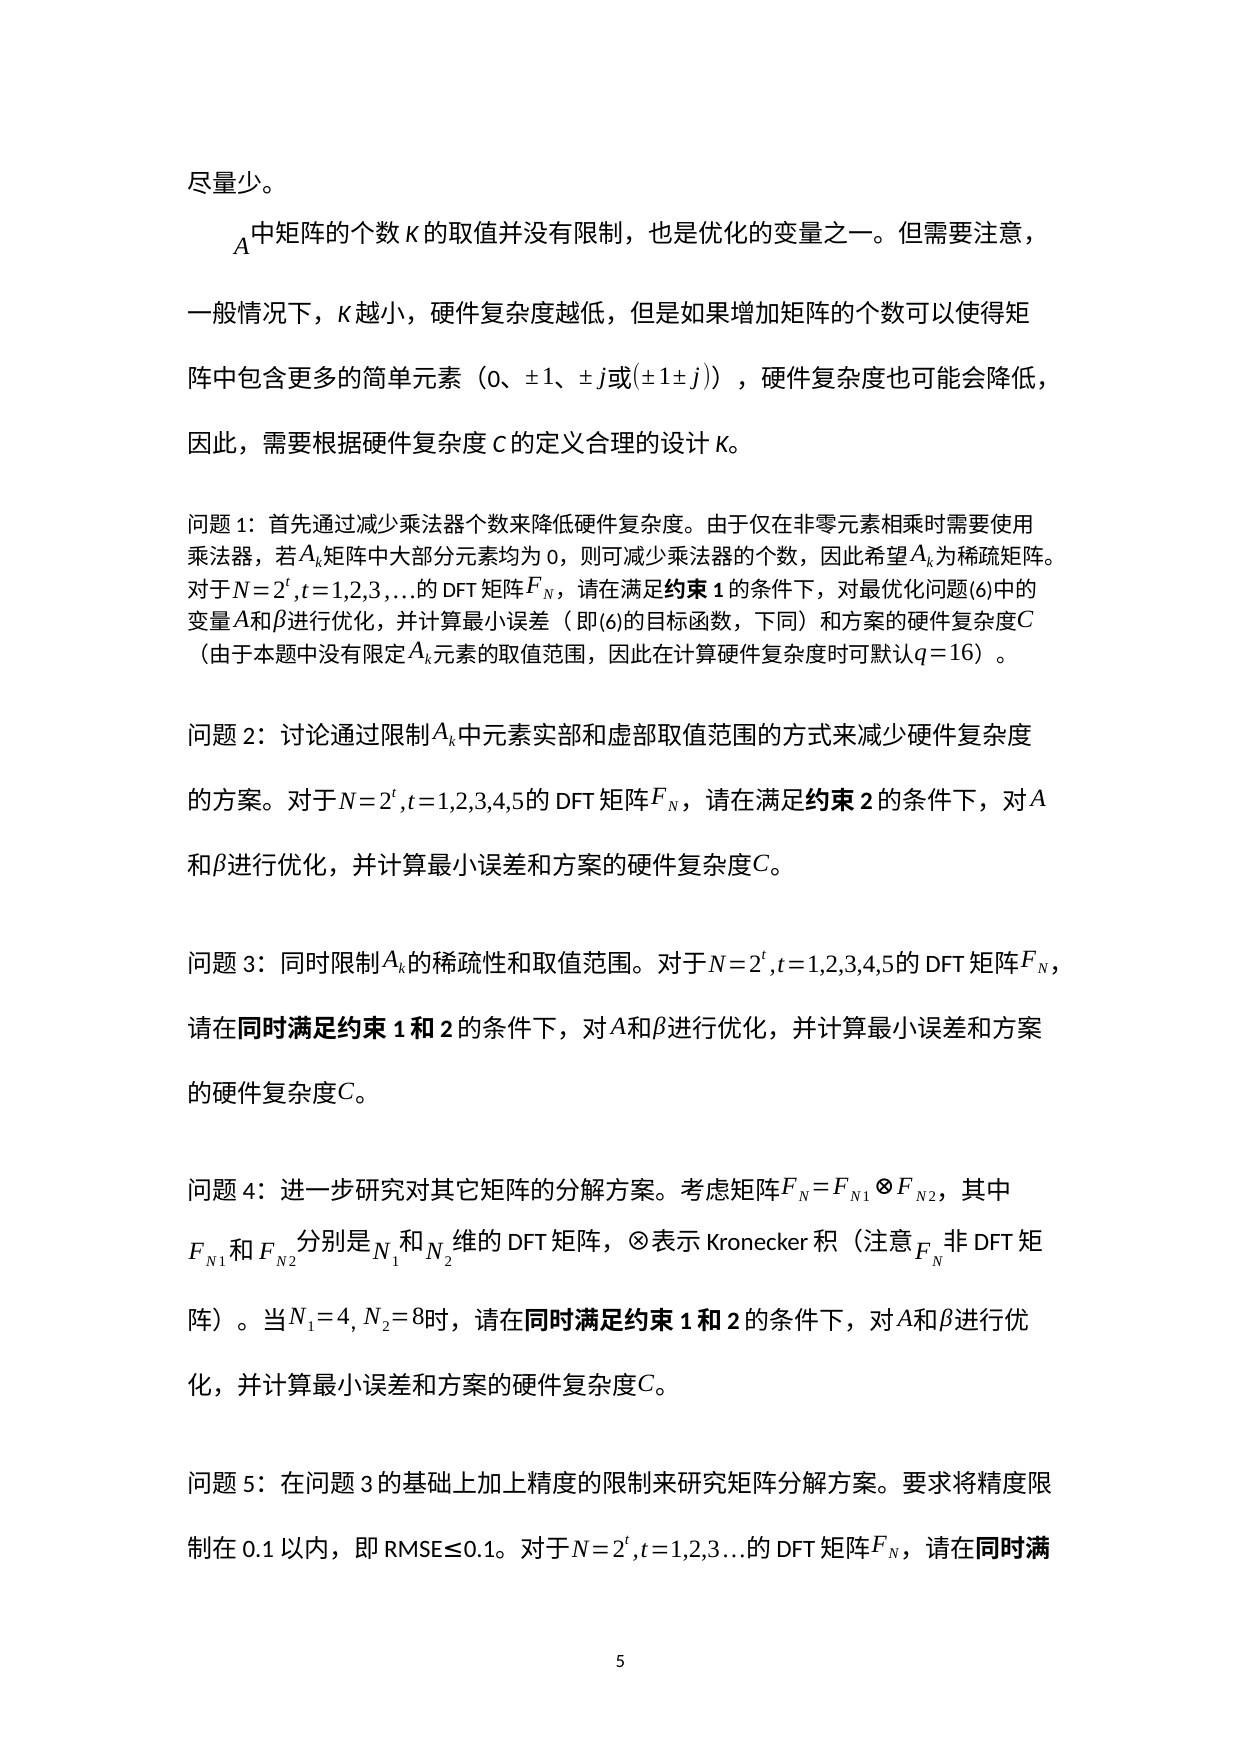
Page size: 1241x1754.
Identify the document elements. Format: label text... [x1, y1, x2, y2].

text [187, 149, 1053, 214]
text 中矩阵的个数K的取值并没有限制，也是优化的变量之一。但需要注意，一般情况下，K越小，硬件复杂度越低，但是如果增加矩阵的个数可以使得矩阵中包含更多的简单元素（0、、或），硬件复杂度也可能会降低，因此，需要根据硬件复杂度C的定义合理的设计K。 [187, 214, 1053, 474]
list 问题4：进一步研究对其它矩阵的分解方案。考虑矩阵，其中分别是和维的DFT矩阵，⊗表示Kronecker积（注意非DFT矩阵）。当, 时，请在同时满足约束1和2的条件下，对和进行优化，并计算最小误差和方案的硬件复杂度。 [187, 1156, 1053, 1416]
list 问题2：讨论通过限制中元素实部和虚部取值范围的方式来减少硬件复杂度的方案。对于的DFT矩阵，请在满足约束2的条件下，对和进行优化，并计算最小误差和方案的硬件复杂度。 [187, 701, 1053, 896]
list 问题1：首先通过减少乘法器个数来降低硬件复杂度。由于仅在非零元素相乘时需要使用乘法器，若矩阵中大部分元素均为0，则可减少乘法器的个数，因此希望为稀疏矩阵。对于的DFT矩阵，请在满足约束1的条件下，对最优化问题(6)中的变量和进行优化，并计算最小误差（ 即(6)的目标函数，下同）和方案的硬件复杂度（由于本题中没有限定元素的取值范围，因此在计算硬件复杂度时可默认）。 [187, 506, 1053, 669]
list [187, 1449, 1053, 1579]
list 问题3：同时限制的稀疏性和取值范围。对于的DFT矩阵，请在同时满足约束1和2的条件下，对和进行优化，并计算最小误差和方案的硬件复杂度。 [187, 929, 1053, 1124]
